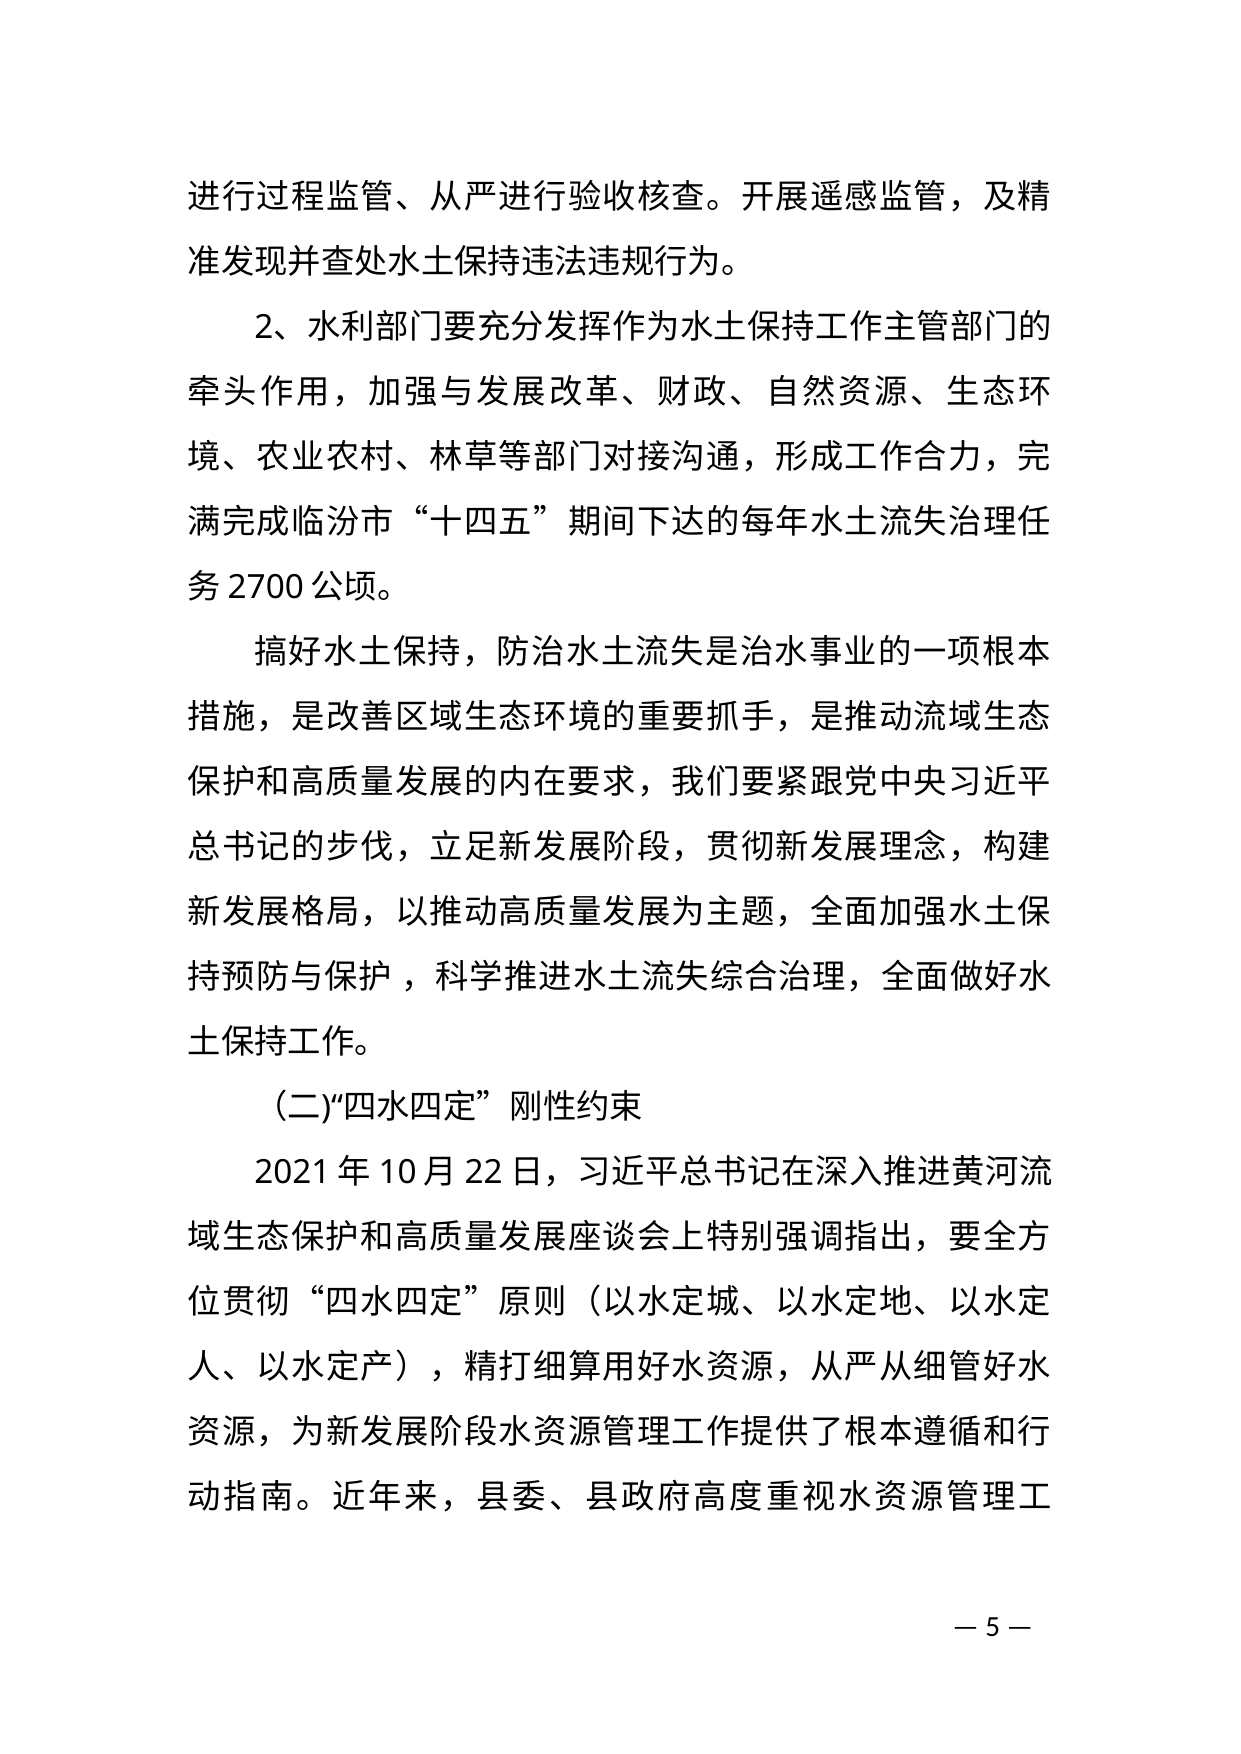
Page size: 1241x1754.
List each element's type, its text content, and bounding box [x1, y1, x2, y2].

text （二)“四水四定”刚性约束 [187, 1072, 1053, 1137]
text 2、水利部门要充分发挥作为水土保持工作主管部门的牵头作用，加强与发展改革、财政、自然资源、生态环境、农业农村、林草等部门对接沟通，形成工作合力，完满完成临汾市“十四五”期间下达的每年水土流失治理任务2700公顷。 [187, 292, 1053, 617]
text 搞好水土保持，防治水土流失是治水事业的一项根本措施，是改善区域生态环境的重要抓手，是推动流域生态保护和高质量发展的内在要求，我们要紧跟党中央习近平总书记的步伐，立足新发展阶段，贯彻新发展理念，构建新发展格局，以推动高质量发展为主题，全面加强水土保持预防与保护 ，科学推进水土流失综合治理，全面做好水土保持工作。 [187, 617, 1053, 1072]
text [187, 162, 1053, 292]
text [187, 1137, 1053, 1527]
